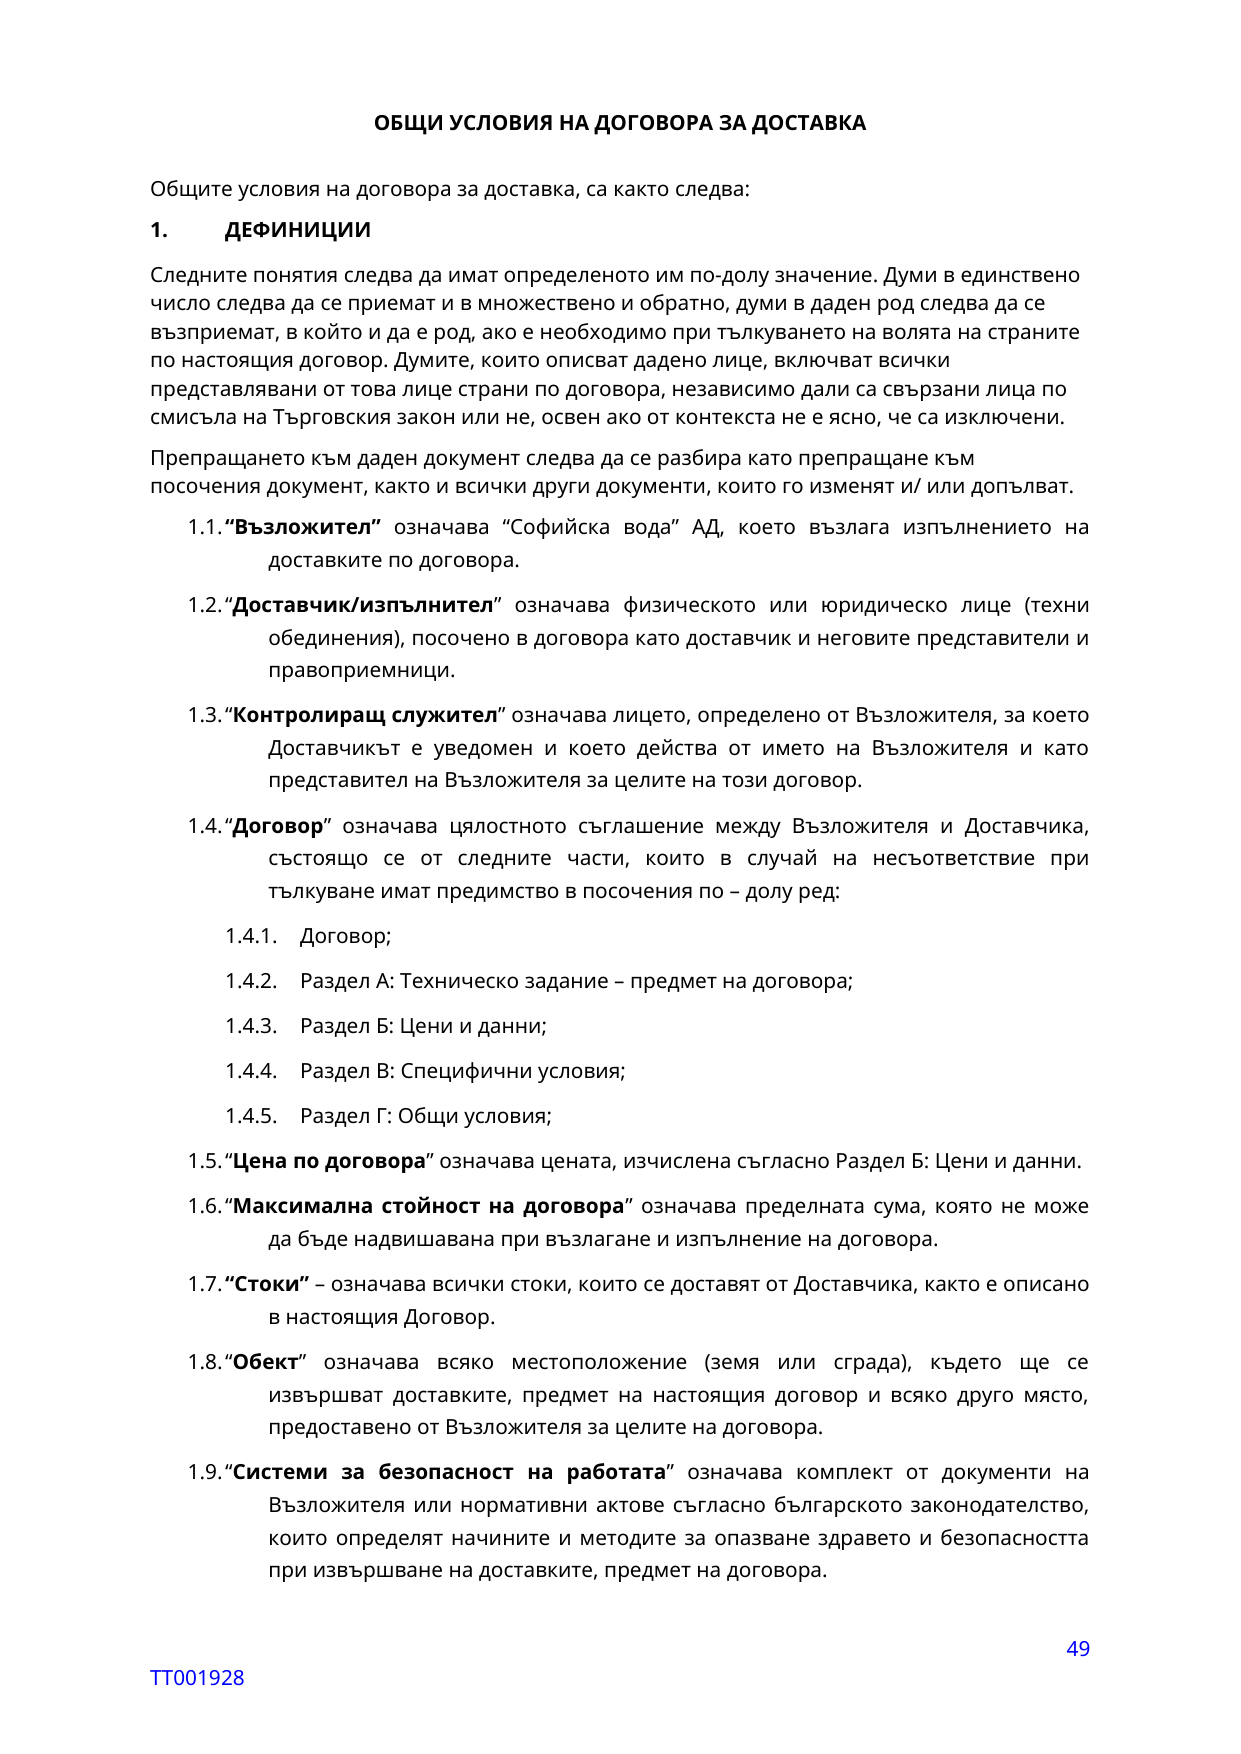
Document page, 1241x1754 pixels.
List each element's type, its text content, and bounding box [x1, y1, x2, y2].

list “Системи за безопасност на работата” означава комплект от документи на Възложителя или нормативни актове съгласно българското законодателство, които определят начините и методите за опазване здравето и безопасността при извършване на доставките, предмет на договора. [187, 1457, 1090, 1584]
text Препращането към даден документ следва да се разбира като препращане към посочения документ, както и всички други документи, които го изменят и/ или допълват. [150, 443, 1090, 500]
list ДЕФИНИЦИИ [150, 215, 1090, 243]
text Общите условия на договора за доставка, са както следва: [150, 174, 1090, 202]
list Раздел А: Техническо задание – предмет на договора; [225, 966, 1090, 994]
list Договор; [225, 921, 1090, 949]
text Следните понятия следва да имат определеното им по-долу значение. Думи в единствено число следва да се приемат и в множествено и обратно, думи в даден род следва да се възприемат, в който и да е род, ако е необходимо при тълкуването на волята на страните по настоящия договор. Думите, които описват дадено лице, включват всички представлявани от това лице страни по договора, независимо дали са свързани лица по смисъла на Търговския закон или не, освен ако от контекста не е ясно, че са изключени. [150, 260, 1090, 431]
list “Обект” означава всяко местоположение (земя или сграда), където ще се извършват доставките, предмет на настоящия договор и всяко друго място, предоставено от Възложителя за целите на договора. [187, 1347, 1090, 1441]
list “Доставчик/изпълнител” означава физическото или юридическо лице (техни обединения), посочено в договора като доставчик и неговите представители и правоприемници. [187, 590, 1090, 684]
list “Възложител” означава “Софийска вода” АД, което възлага изпълнението на доставките по договора. [187, 512, 1090, 573]
list Раздел В: Специфични условия; [225, 1056, 1090, 1085]
list “Контролиращ служител” означава лицето, определено от Възложителя, за което Доставчикът е уведомен и което действа от името на Възложителя и като представител на Възложителя за целите на този договор. [187, 700, 1090, 794]
list Раздел Б: Цени и данни; [225, 1011, 1090, 1040]
text ОБЩИ УСЛОВИЯ НА ДОГОВОРА ЗА ДОСТАВКА [150, 108, 1090, 136]
list “Максимална стойност на договора” означава пределната сума, която не може да бъде надвишавана при възлагане и изпълнение на договора. [187, 1192, 1090, 1253]
list “Договор” означава цялостното съглашение между Възложителя и Доставчика, състоящо се от следните части, които в случай на несъответствие при тълкуване имат предимство в посочения по – долу ред: [187, 811, 1090, 904]
list “Цена по договора” означава цената, изчислена съгласно Раздел Б: Цени и данни. [187, 1147, 1090, 1175]
list Раздел Г: Общи условия; [225, 1101, 1090, 1130]
list “Стоки” – означава всички стоки, които се доставят от Доставчика, както е описано в настоящия Договор. [187, 1269, 1090, 1330]
